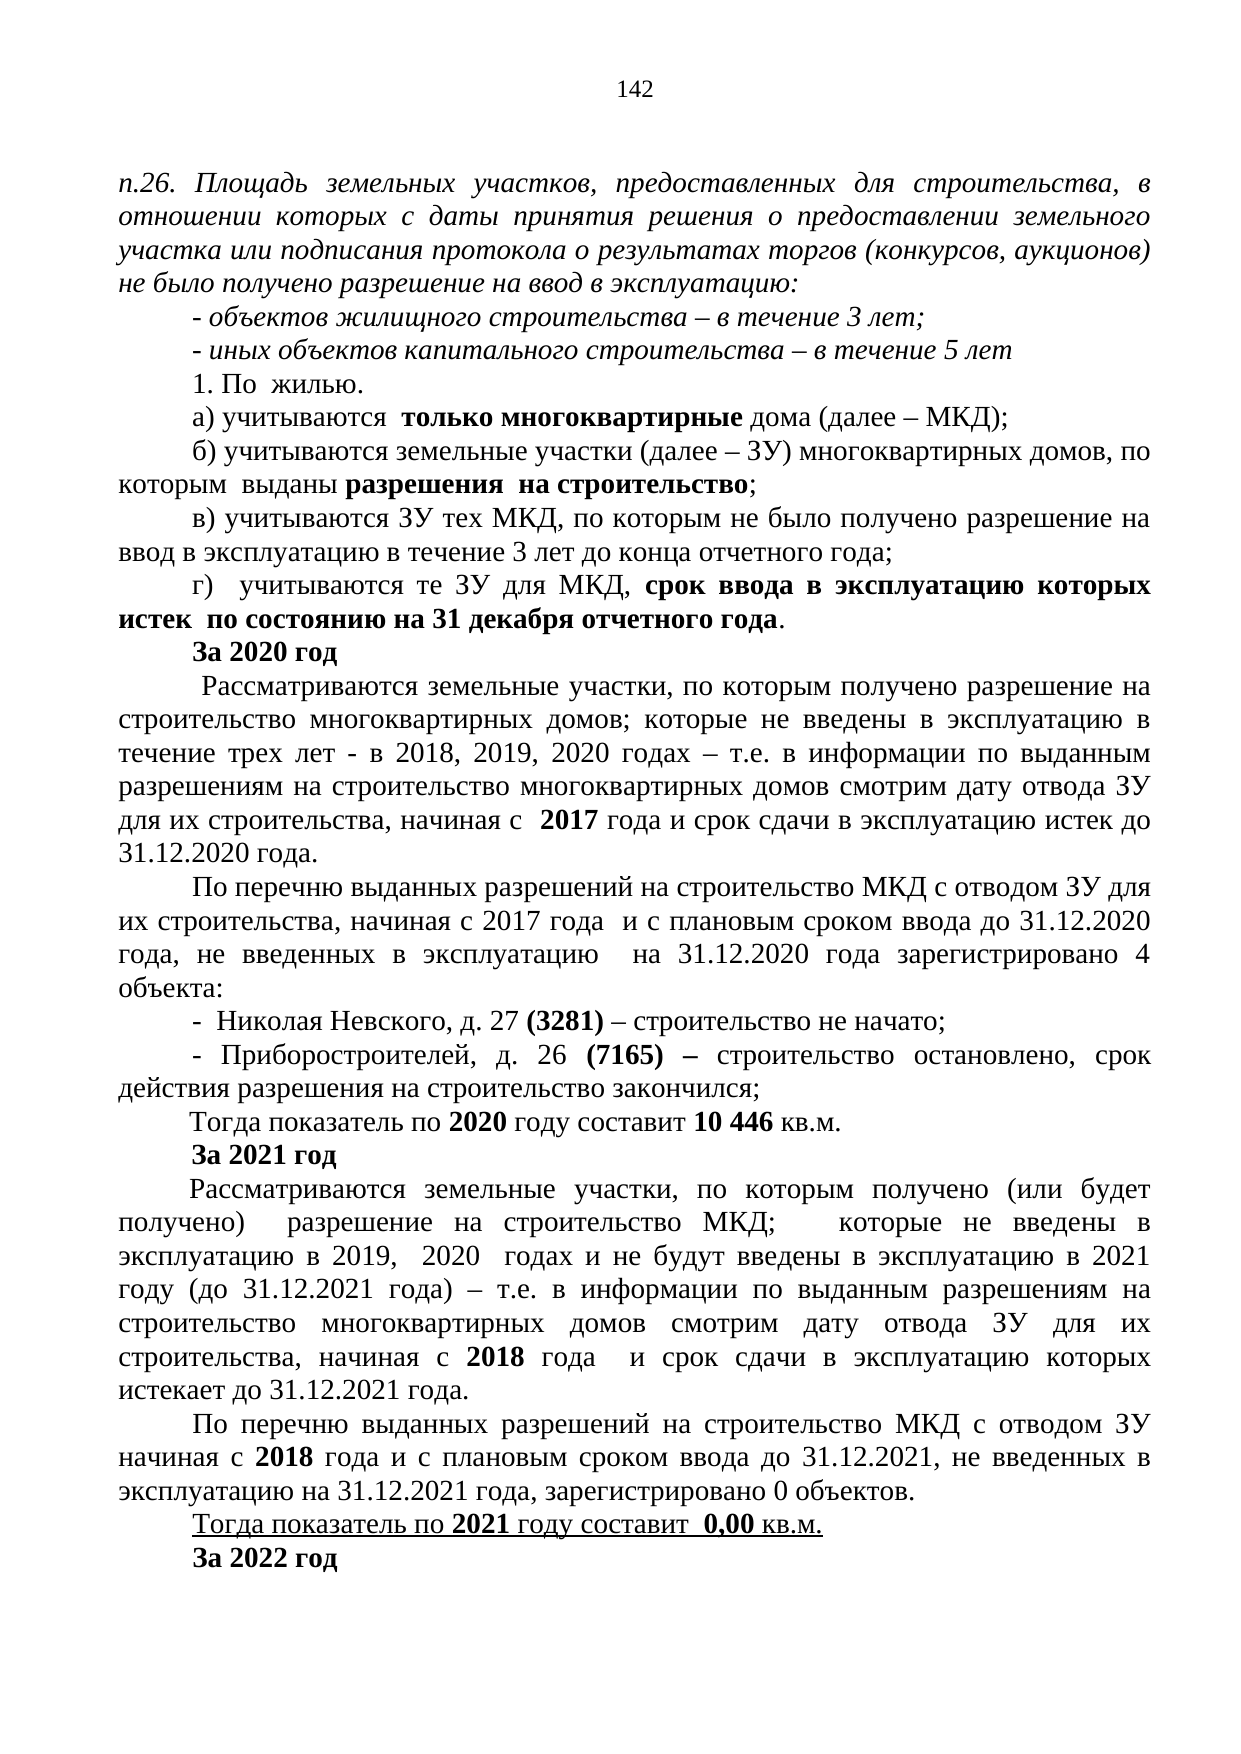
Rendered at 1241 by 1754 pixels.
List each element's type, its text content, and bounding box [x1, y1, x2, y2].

text в) учитываются ЗУ тех МКД, по которым не было получено разрешение на ввод в эксплуатацию в течение 3 лет до конца отчетного года; [118, 500, 1152, 567]
text 1. По жилью. [118, 366, 1152, 399]
text - Николая Невского, д. 27 (3281) – строительство не начато; [118, 1003, 1152, 1037]
text - иных объектов капитального строительства – в течение 5 лет [118, 332, 1152, 366]
text Тогда показатель по 2020 году составит 10 446 кв.м. [153, 1104, 1152, 1137]
text а) учитываются только многоквартирные дома (далее – МКД); [118, 399, 1152, 433]
text За 2022 год [118, 1540, 1152, 1573]
text Рассматриваются земельные участки, по которым получено (или будет получено) разрешение на строительство МКД; которые не введены в эксплуатацию в 2019, 2020 годах и не будут введены в эксплуатацию в 2021 году (до 31.12.2021 года) – т.е. в информации по выданным разрешениям на строительство многоквартирных домов смотрим дату отвода ЗУ для их строительства, начиная с 2018 года и срок сдачи в эксплуатацию которых истекает до 31.12.2021 года. [118, 1171, 1152, 1406]
text Тогда показатель по 2021 году составит 0,00 кв.м. [118, 1506, 1152, 1540]
text Рассматриваются земельные участки, по которым получено разрешение на строительство многоквартирных домов; которые не введены в эксплуатацию в течение трех лет - в 2018, 2019, 2020 годах – т.е. в информации по выданным разрешениям на строительство многоквартирных домов смотрим дату отвода ЗУ для их строительства, начиная с 2017 года и срок сдачи в эксплуатацию истек до 31.12.2020 года. [118, 668, 1152, 869]
text б) учитываются земельные участки (далее – ЗУ) многоквартирных домов, по которым выданы разрешения на строительство; [118, 433, 1152, 500]
text п.26. Площадь земельных участков, предоставленных для строительства, в отношении которых с даты принятия решения о предоставлении земельного участка или подписания протокола о результатах торгов (конкурсов, аукционов) не было получено разрешение на ввод в эксплуатацию: [118, 165, 1152, 299]
text За 2021 год [118, 1137, 1152, 1171]
text По перечню выданных разрешений на строительство МКД с отводом ЗУ начиная с 2018 года и с плановым сроком ввода до 31.12.2021, не введенных в эксплуатацию на 31.12.2021 года, зарегистрировано 0 объектов. [118, 1406, 1152, 1506]
text - Приборостроителей, д. 26 (7165) – строительство остановлено, срок действия разрешения на строительство закончился; [118, 1037, 1152, 1104]
text За 2020 год [118, 634, 1152, 668]
text По перечню выданных разрешений на строительство МКД с отводом ЗУ для их строительства, начиная с 2017 года и с плановым сроком ввода до 31.12.2020 года, не введенных в эксплуатацию на 31.12.2020 года зарегистрировано 4 объекта: [118, 869, 1152, 1003]
text г) учитываются те ЗУ для МКД, срок ввода в эксплуатацию которых истек по состоянию на 31 декабря отчетного года. [118, 567, 1152, 634]
text - объектов жилищного строительства – в течение 3 лет; [118, 299, 1152, 332]
